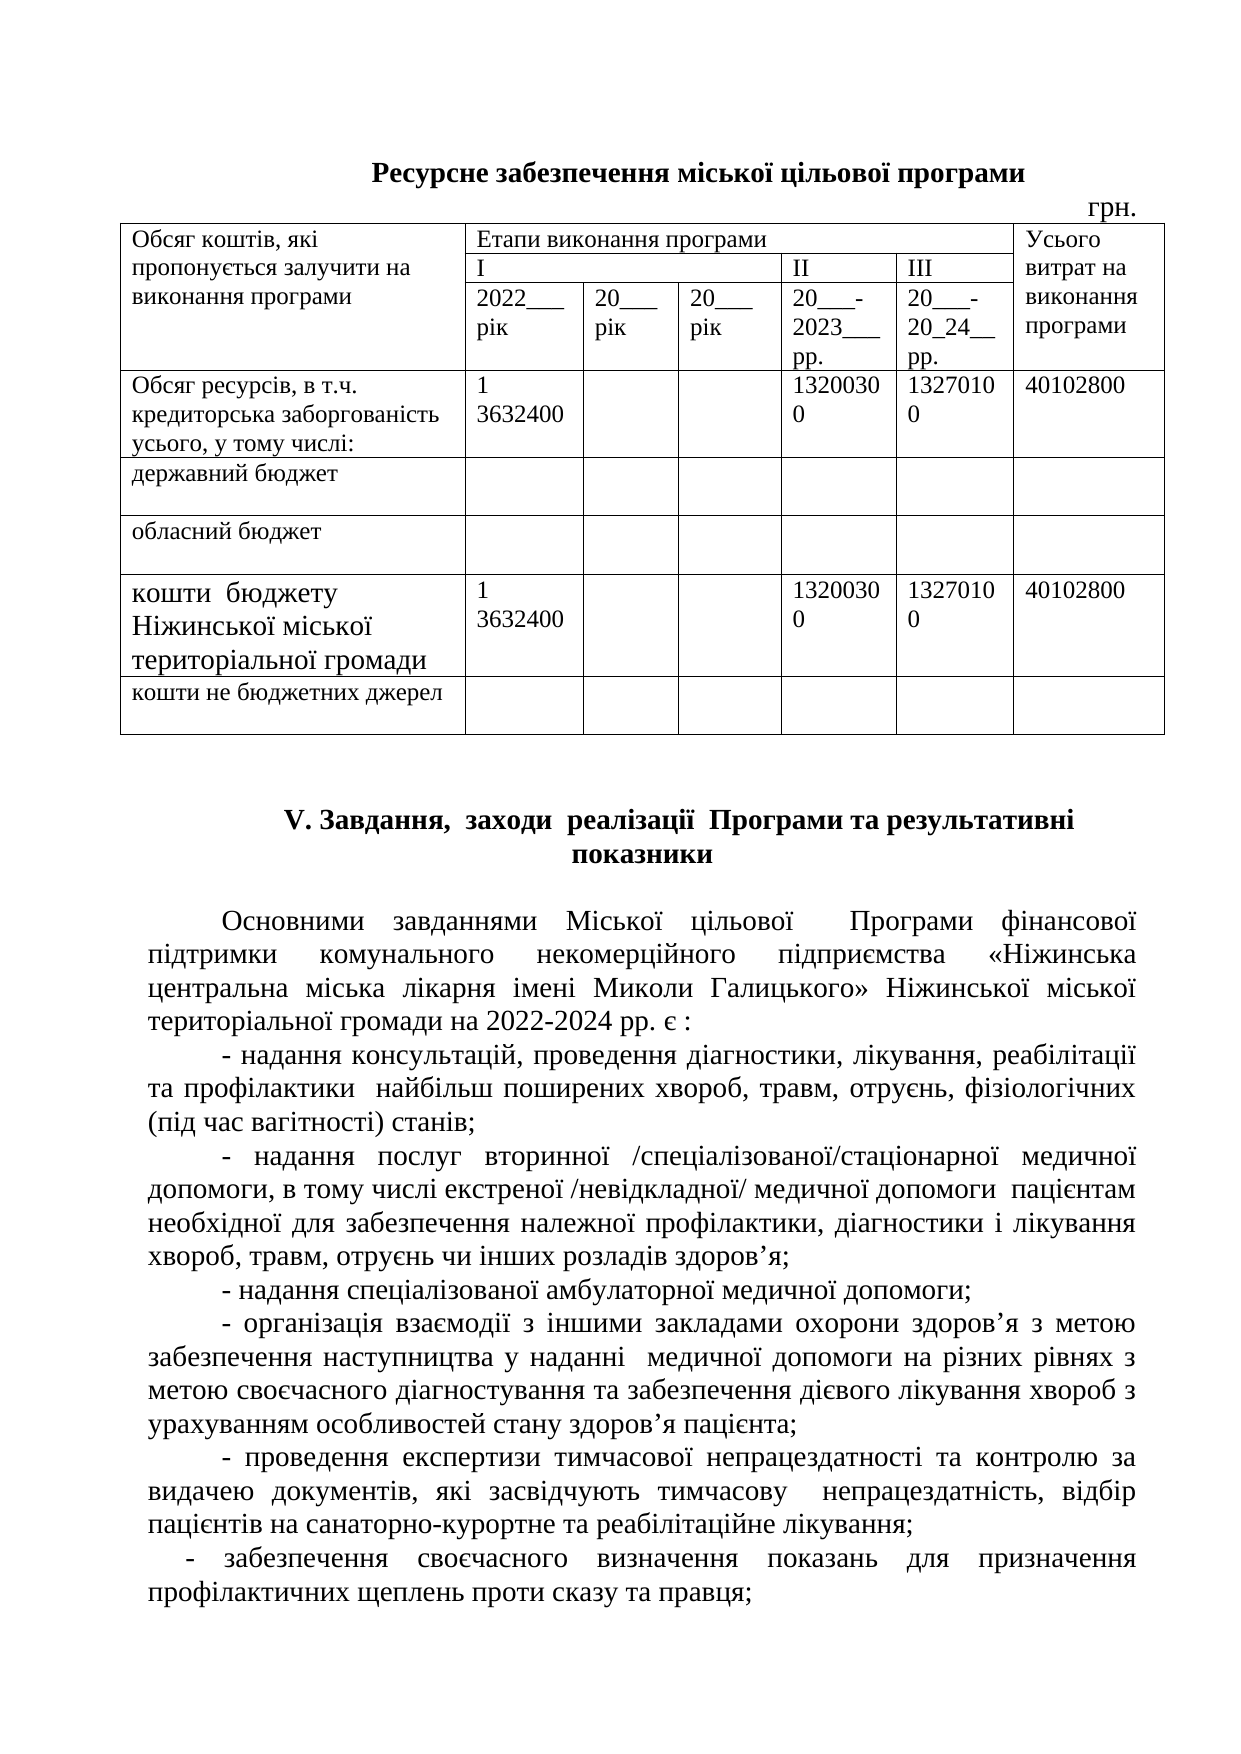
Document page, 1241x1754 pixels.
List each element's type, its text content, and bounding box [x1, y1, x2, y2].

table_cell [897, 458, 1013, 515]
text Основними завданнями Міської цільової Програми фінансової підтримки комунального некомерційного підприємства «Ніжинська центральна міська лікарня імені Миколи Галицького» Ніжинської міської територіальної громади на 2022-2024 рр. є : [148, 903, 1137, 1037]
table_cell [584, 677, 678, 734]
table_header Усього витрат на виконання програми [1014, 224, 1164, 369]
table_cell ІІ [782, 254, 896, 282]
table_cell [897, 516, 1013, 574]
text Ресурсне забезпечення міської цільової програми [260, 156, 1137, 189]
text - організація взаємодії з іншими закладами охорони здоров’я з метою забезпечення наступництва у наданні медичної допомоги на різних рівнях з метою своєчасного діагностування та забезпечення дієвого лікування хвороб з урахуванням особливостей стану здоров’я пацієнта; [148, 1305, 1137, 1439]
table_cell [584, 575, 678, 676]
table_cell [466, 677, 583, 734]
table_header Обсяг коштів, які пропонується залучити на виконання програми [121, 224, 465, 369]
table_cell [679, 516, 781, 574]
table_cell [1014, 516, 1164, 574]
table_cell [782, 458, 896, 515]
text - надання спеціалізованої амбулаторної медичної допомоги; [148, 1272, 1137, 1305]
table_cell 20___ рік [584, 283, 678, 369]
table_cell [584, 458, 678, 515]
text грн. [148, 189, 1137, 223]
table_cell 13270100 [897, 371, 1013, 457]
table_cell 13270100 [897, 575, 1013, 676]
text - надання консультацій, проведення діагностики, лікування, реабілітації та профілактики найбільш поширених хвороб, травм, отруєнь, фізіологічних (під час вагітності) станів; [148, 1037, 1137, 1138]
table_cell [782, 677, 896, 734]
table_cell [897, 677, 1013, 734]
table_cell [679, 458, 781, 515]
table_cell 40102800 [1014, 371, 1164, 457]
text - проведення експертизи тимчасової непрацездатності та контролю за видачею документів, які засвідчують тимчасову непрацездатність, відбір пацієнтів на санаторно-курортне та реабілітаційне лікування; [148, 1439, 1137, 1540]
table_cell [679, 677, 781, 734]
table_cell Обсяг ресурсів, в т.ч. кредиторська заборгованість усього, у тому числі: [121, 371, 465, 457]
table_cell [679, 575, 781, 676]
text V. Завдання, заходи реалізації Програми та результативні показники [148, 802, 1137, 869]
table_cell державний бюджет [121, 458, 465, 515]
table_cell 20___ рік [679, 283, 781, 369]
table_cell 40102800 [1014, 575, 1164, 676]
table_cell [1014, 677, 1164, 734]
text - забезпечення своєчасного визначення показань для призначення профілактичних щеплень проти сказу та правця; [148, 1540, 1137, 1607]
table_cell [1014, 458, 1164, 515]
table_cell [466, 458, 583, 515]
table_cell 2022___ рік [466, 283, 583, 369]
table_cell [782, 516, 896, 574]
table_cell обласний бюджет [121, 516, 465, 574]
table_cell І [466, 254, 781, 282]
text - надання послуг вторинної /спеціалізованої/стаціонарної медичної допомоги, в тому числі екстреної /невідкладної/ медичної допомоги пацієнтам необхідної для забезпечення належної профілактики, діагностики і лікування хвороб, травм, отруєнь чи інших розладів здоров’я; [148, 1138, 1137, 1272]
table_cell ІІІ [897, 254, 1013, 282]
table_cell 13632400 [466, 371, 583, 457]
table_cell 20___-2023___ рр. [782, 283, 896, 369]
table_cell 13200300 [782, 371, 896, 457]
table_header Етапи виконання програми [466, 224, 1013, 252]
table_cell 20___-20_24__ рр. [897, 283, 1013, 369]
table_cell кошти бюджету Ніжинської міської територіальної громади [121, 575, 465, 676]
table_cell 13632400 [466, 575, 583, 676]
table_cell кошти не бюджетних джерел [121, 677, 465, 734]
table_cell [466, 516, 583, 574]
table_cell [679, 371, 781, 457]
table_cell [584, 516, 678, 574]
table_cell 13200300 [782, 575, 896, 676]
table_cell [584, 371, 678, 457]
